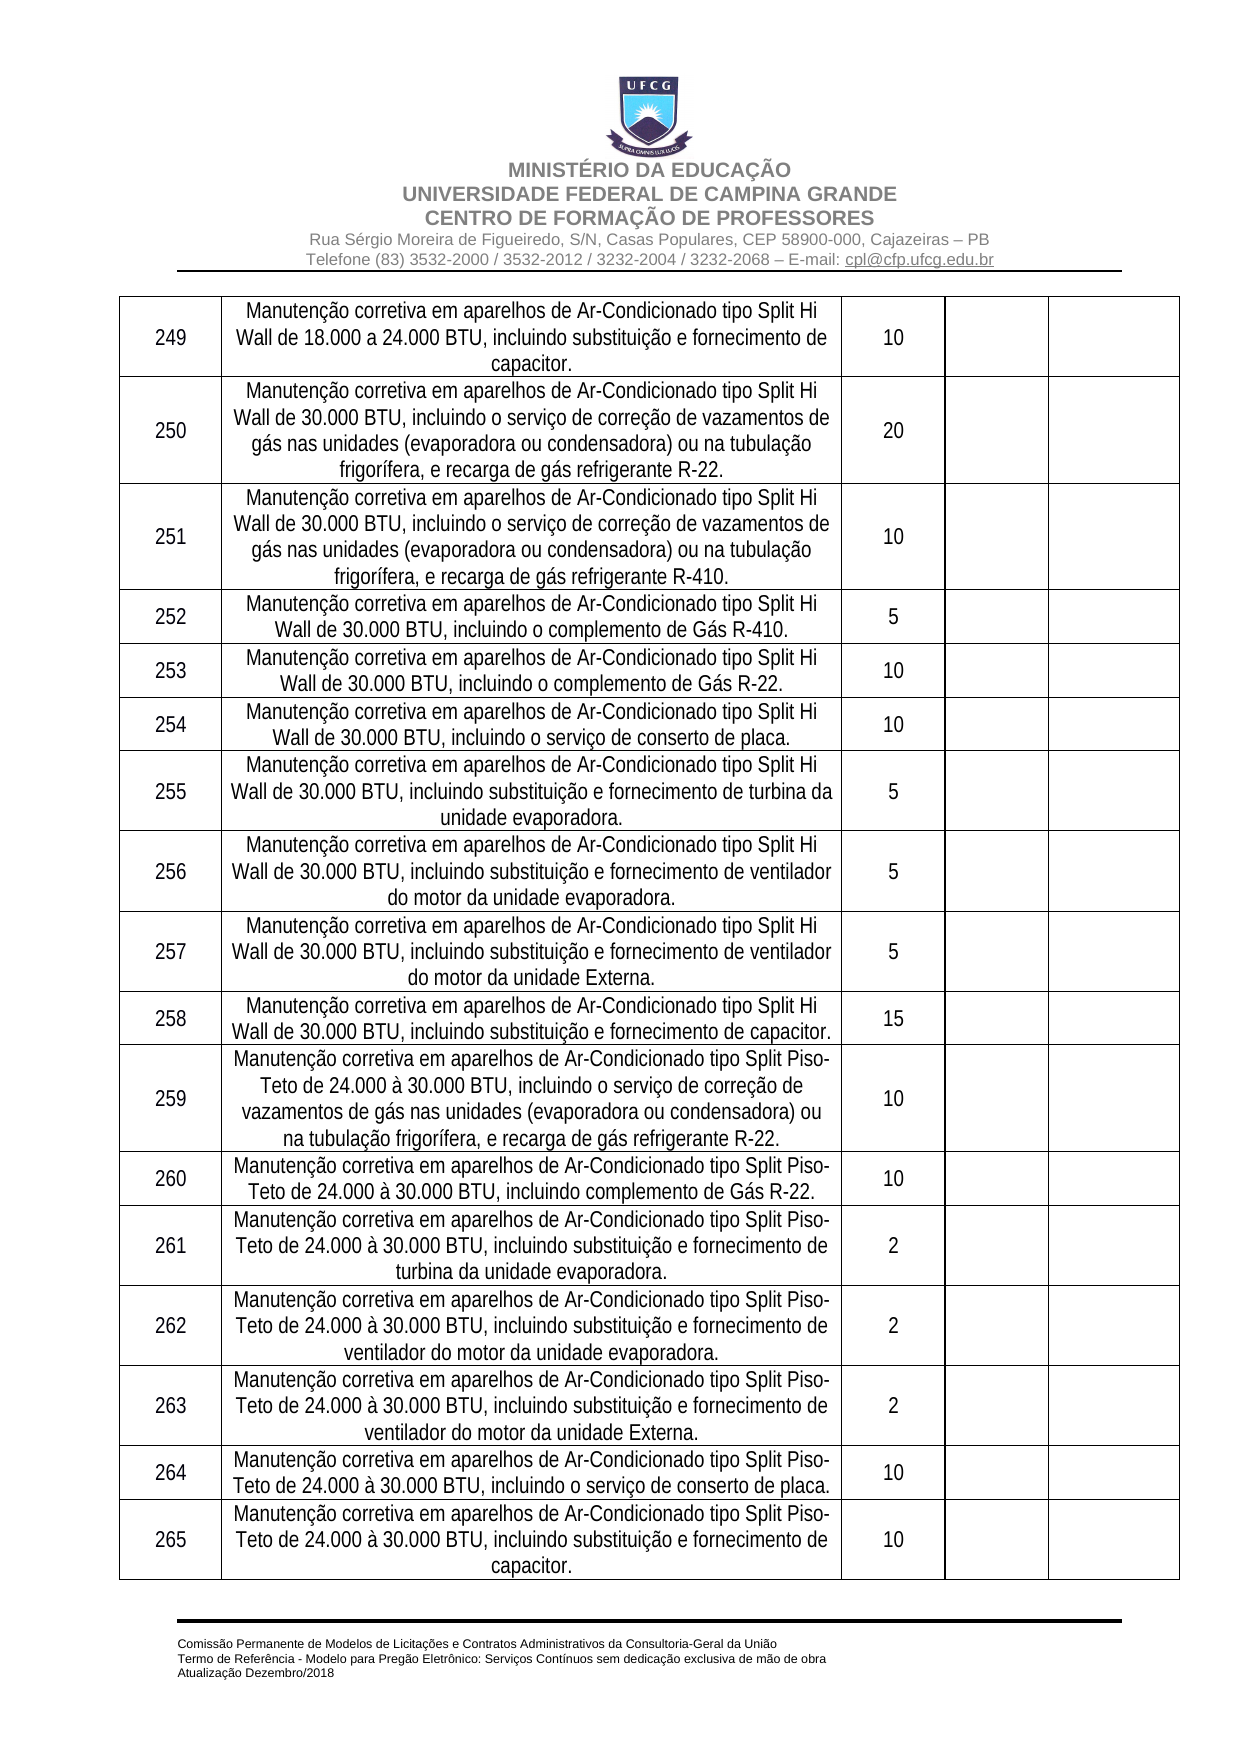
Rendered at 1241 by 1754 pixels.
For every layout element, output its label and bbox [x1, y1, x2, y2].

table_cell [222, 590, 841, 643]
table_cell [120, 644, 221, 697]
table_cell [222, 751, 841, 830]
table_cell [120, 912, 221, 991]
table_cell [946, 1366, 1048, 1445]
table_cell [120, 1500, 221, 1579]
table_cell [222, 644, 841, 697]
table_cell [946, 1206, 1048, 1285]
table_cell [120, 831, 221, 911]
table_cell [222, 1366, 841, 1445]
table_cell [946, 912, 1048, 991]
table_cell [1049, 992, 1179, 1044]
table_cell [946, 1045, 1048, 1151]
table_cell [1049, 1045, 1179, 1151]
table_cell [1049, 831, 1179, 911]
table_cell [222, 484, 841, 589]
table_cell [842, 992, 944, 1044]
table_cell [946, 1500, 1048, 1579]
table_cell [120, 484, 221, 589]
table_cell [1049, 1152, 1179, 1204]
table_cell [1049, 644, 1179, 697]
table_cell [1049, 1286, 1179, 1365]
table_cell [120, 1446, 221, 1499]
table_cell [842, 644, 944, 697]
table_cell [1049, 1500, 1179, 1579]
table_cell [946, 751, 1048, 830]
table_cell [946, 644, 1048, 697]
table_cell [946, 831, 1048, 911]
picture [605, 73, 695, 159]
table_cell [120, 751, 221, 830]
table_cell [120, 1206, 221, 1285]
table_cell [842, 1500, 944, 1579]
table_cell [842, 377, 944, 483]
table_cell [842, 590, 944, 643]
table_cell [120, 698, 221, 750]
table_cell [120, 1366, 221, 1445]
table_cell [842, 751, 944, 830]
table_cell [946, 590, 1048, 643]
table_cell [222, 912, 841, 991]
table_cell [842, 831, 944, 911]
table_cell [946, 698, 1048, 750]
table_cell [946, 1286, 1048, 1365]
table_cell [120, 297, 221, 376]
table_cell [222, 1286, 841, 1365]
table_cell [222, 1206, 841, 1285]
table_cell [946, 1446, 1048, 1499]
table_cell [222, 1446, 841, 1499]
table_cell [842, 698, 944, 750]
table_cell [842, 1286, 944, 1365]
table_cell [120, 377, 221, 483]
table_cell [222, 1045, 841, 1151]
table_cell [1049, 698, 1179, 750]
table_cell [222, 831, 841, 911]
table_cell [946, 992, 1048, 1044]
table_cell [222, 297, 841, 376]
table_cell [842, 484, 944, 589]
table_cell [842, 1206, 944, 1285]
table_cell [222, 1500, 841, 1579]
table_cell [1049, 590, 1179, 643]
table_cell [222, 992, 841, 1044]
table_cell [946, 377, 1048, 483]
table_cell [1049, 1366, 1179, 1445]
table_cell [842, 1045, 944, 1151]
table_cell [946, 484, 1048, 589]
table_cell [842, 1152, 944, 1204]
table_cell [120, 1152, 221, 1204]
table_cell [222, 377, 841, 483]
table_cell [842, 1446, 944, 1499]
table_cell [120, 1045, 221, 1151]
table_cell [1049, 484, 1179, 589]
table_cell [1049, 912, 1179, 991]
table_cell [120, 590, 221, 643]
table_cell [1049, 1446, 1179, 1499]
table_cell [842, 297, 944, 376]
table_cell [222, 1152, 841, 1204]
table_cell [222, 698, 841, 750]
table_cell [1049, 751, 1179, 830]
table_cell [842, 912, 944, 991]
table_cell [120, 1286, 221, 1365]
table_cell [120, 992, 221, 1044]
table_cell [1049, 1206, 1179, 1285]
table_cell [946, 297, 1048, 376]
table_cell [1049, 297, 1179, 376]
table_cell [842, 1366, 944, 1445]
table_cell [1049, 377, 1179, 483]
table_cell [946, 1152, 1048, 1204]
